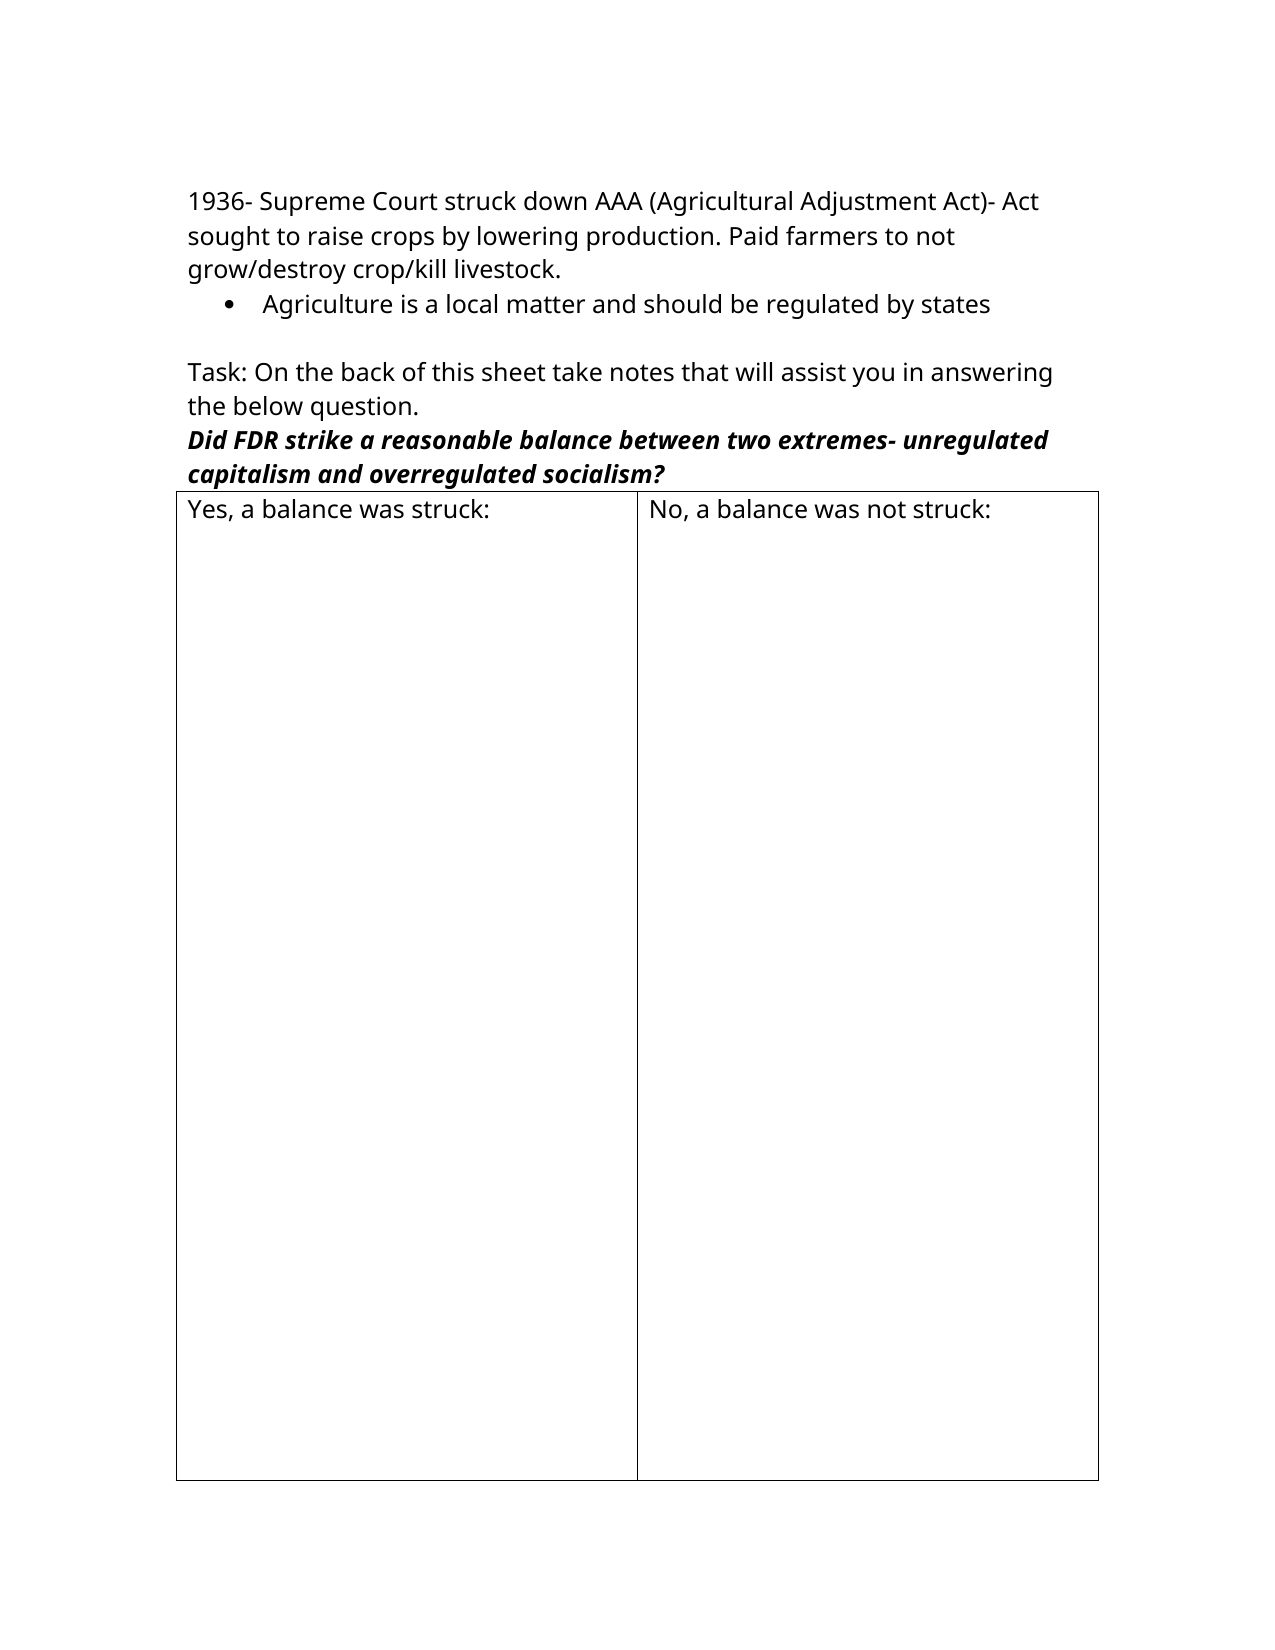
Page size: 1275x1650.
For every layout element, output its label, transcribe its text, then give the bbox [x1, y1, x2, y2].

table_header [177, 492, 637, 1479]
list Agriculture is a local matter and should be regulated by states [225, 286, 1087, 320]
text 1936- Supreme Court struck down AAA (Agricultural Adjustment Act)- Act sought to raise crops by lowering production. Paid farmers to not grow/destroy crop/kill livestock. [187, 184, 1087, 286]
text Task: On the back of this sheet take notes that will assist you in answering the below question. [187, 354, 1087, 422]
text Did FDR strike a reasonable balance between two extremes- unregulated capitalism and overregulated socialism? [187, 422, 1087, 491]
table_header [638, 492, 1098, 1479]
